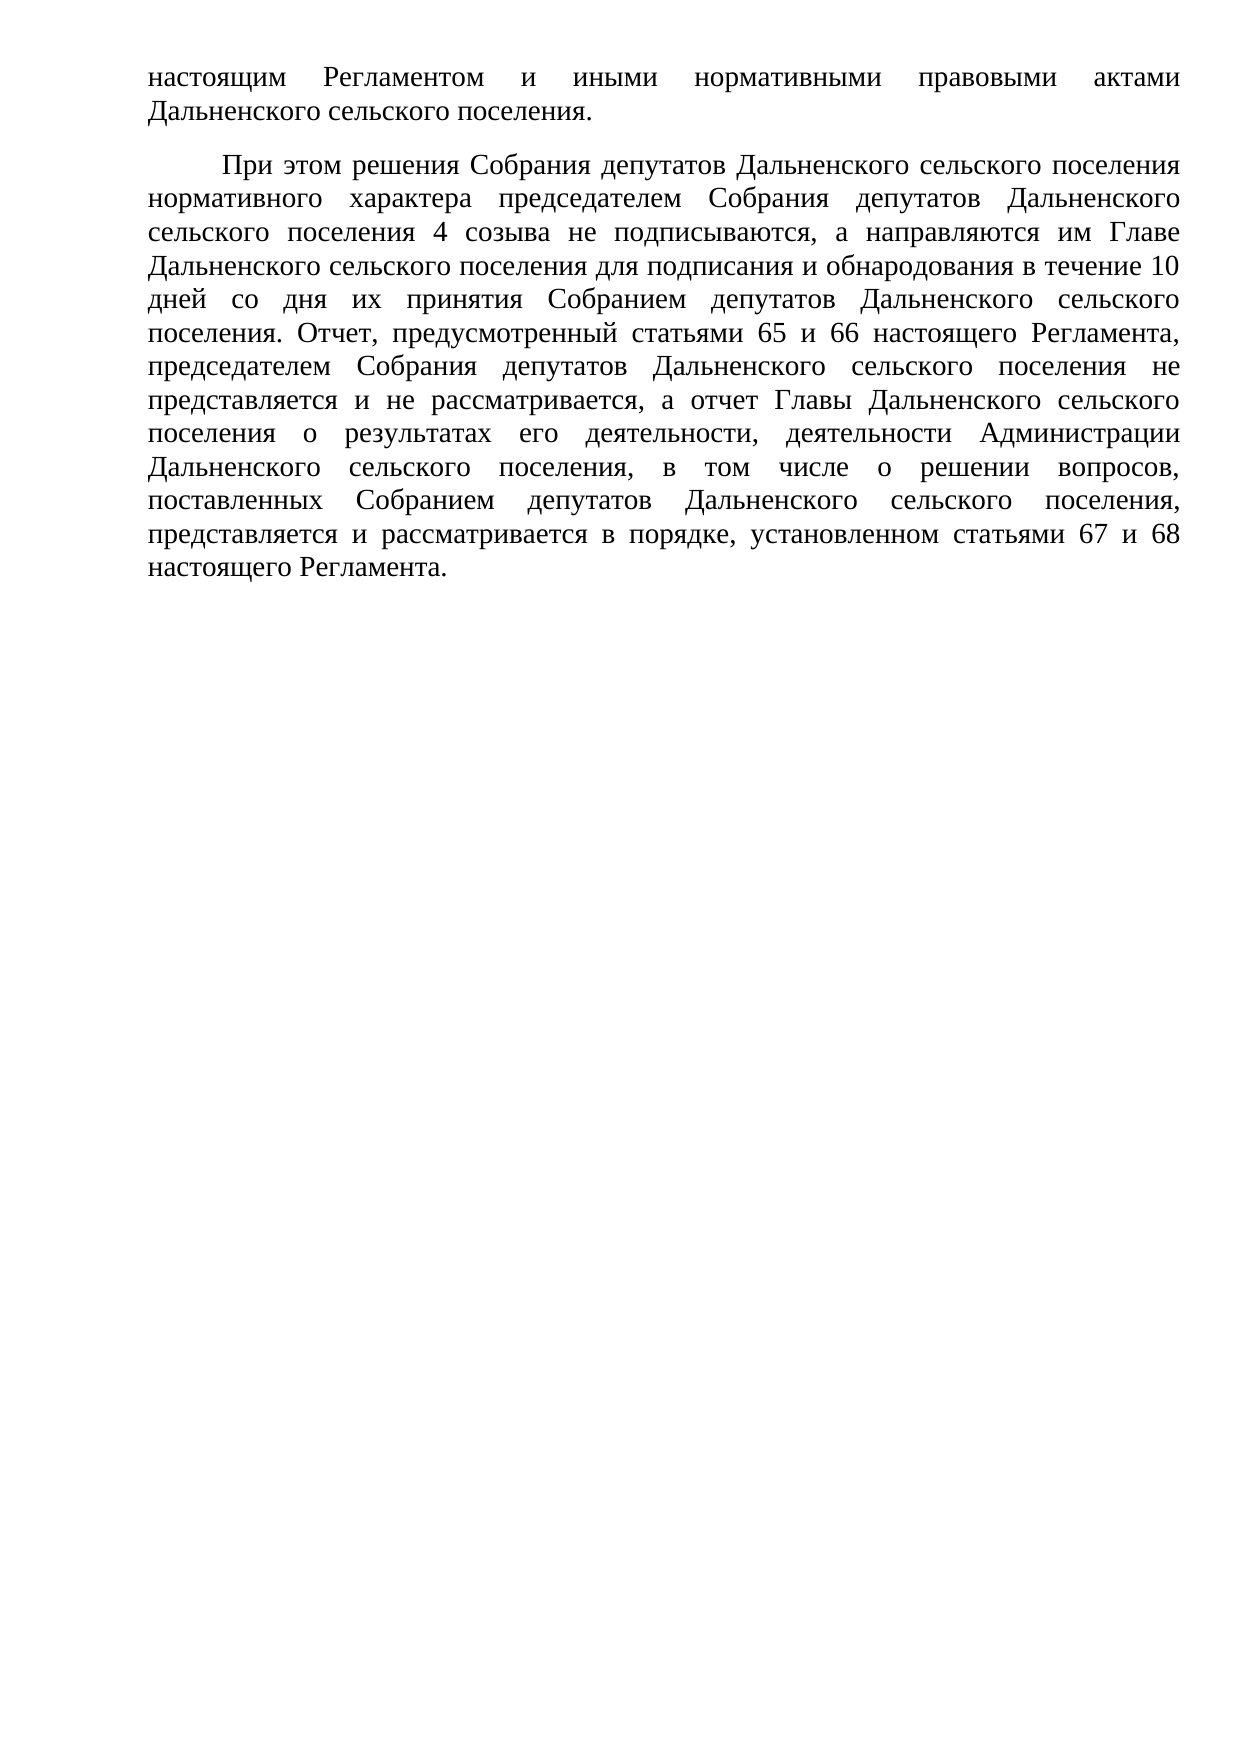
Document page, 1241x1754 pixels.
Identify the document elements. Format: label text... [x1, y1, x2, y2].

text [148, 59, 1181, 126]
text При этом решения Собрания депутатов Дальненского сельского поселения нормативного характера председателем Собрания депутатов Дальненского сельского поселения 4 созыва не подписываются, а направляются им Главе Дальненского сельского поселения для подписания и обнародования в течение 10 дней со дня их принятия Собранием депутатов Дальненского сельского поселения. Отчет, предусмотренный статьями 65 и 66 настоящего Регламента, председателем Собрания депутатов Дальненского сельского поселения не представляется и не рассматривается, а отчет Главы Дальненского сельского поселения о результатах его деятельности, деятельности Администрации Дальненского сельского поселения, в том числе о решении вопросов, поставленных Собранием депутатов Дальненского сельского поселения, представляется и рассматривается в порядке, установленном статьями 67 и 68 настоящего Регламента. [148, 147, 1181, 583]
